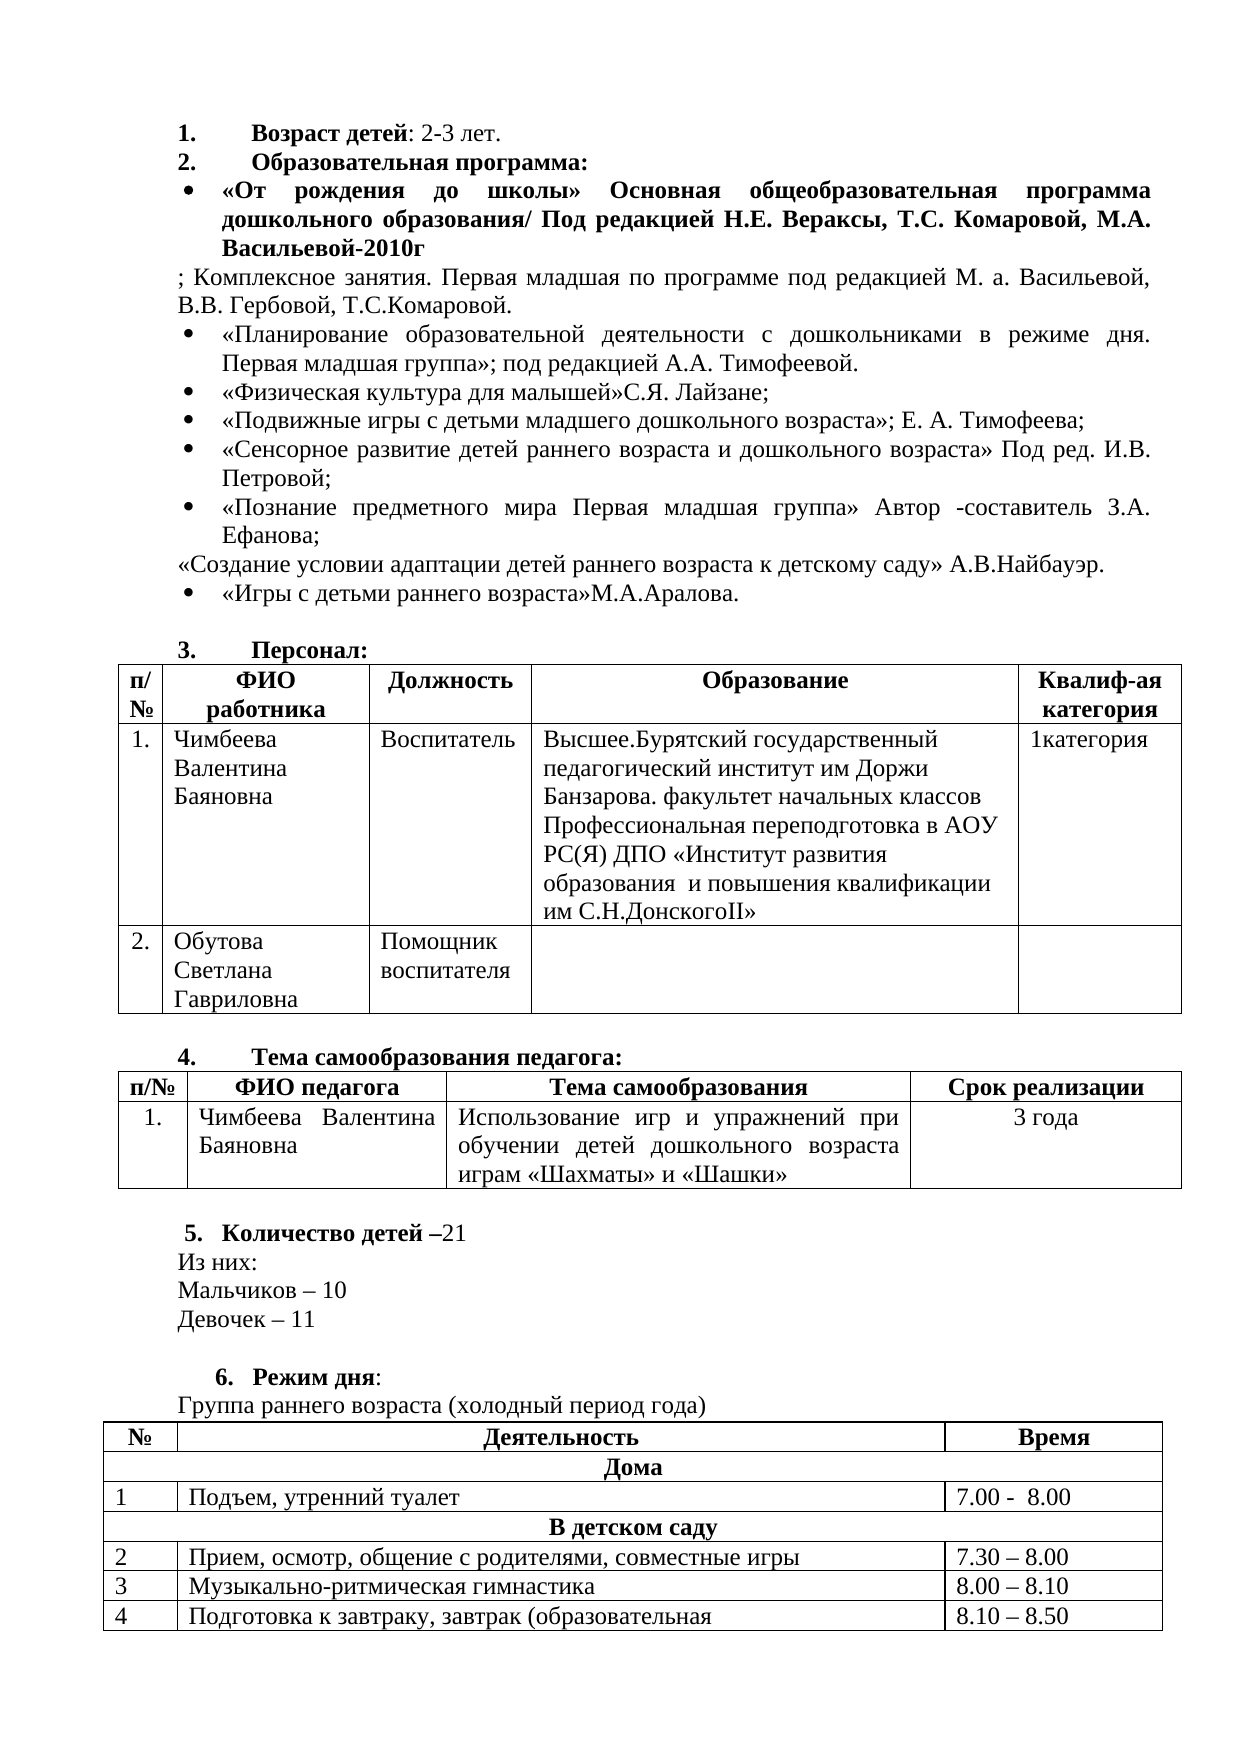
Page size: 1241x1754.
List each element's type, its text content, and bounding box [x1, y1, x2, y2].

table_cell Воспитатель [370, 724, 531, 925]
table_cell 7.00 - 8.00 [946, 1482, 1162, 1511]
table_cell В детском саду [104, 1512, 1162, 1541]
table_cell 2. [119, 926, 162, 1012]
table_header Образование [532, 665, 1018, 723]
table_cell [1019, 926, 1181, 1012]
text Из них: [177, 1247, 1152, 1275]
list «Сенсорное развитие детей раннего возраста и дошкольного возраста» Под ред. И.В. Петровой; [184, 434, 1152, 492]
list «Игры с детьми раннего возраста»М.А.Аралова. [184, 578, 1152, 607]
text Мальчиков – 10 [177, 1275, 1152, 1304]
table_cell 1категория [1019, 724, 1181, 925]
list «Подвижные игры с детьми младшего дошкольного возраста»; Е. А. Тимофеева; [184, 406, 1152, 434]
table_cell Высшее.Бурятский государственный педагогический институт им Доржи Банзарова. факультет начальных классов Профессиональная переподготовка в АОУ РС(Я) ДПО «Институт развития образования и повышения квалификации им С.Н.ДонскогоII» [532, 724, 1018, 925]
table_cell [532, 926, 1018, 1012]
table_cell Обутова Светлана Гавриловна [163, 926, 369, 1012]
table_cell 3 [104, 1571, 177, 1600]
table_cell 3 года [911, 1102, 1181, 1188]
list Режим дня: [215, 1362, 1152, 1390]
list «Планирование образовательной деятельности с дошкольниками в режиме дня. Первая младшая группа»; под редакцией А.А. Тимофеевой. [184, 319, 1152, 377]
table_header Квалиф-ая категория [1019, 665, 1181, 723]
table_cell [178, 1601, 944, 1630]
table_cell Прием, осмотр, общение с родителями, совместные игры [178, 1542, 944, 1570]
list «Познание предметного мира Первая младшая группа» Автор -составитель З.А. Ефанова; [184, 492, 1152, 549]
table_header п/№ [119, 1072, 187, 1101]
table_header ФИО работника [163, 665, 369, 723]
table_header Срок реализации [911, 1072, 1181, 1101]
list «Физическая культура для малышей»С.Я. Лайзане; [184, 377, 1152, 406]
list Возраст детей: 2-3 лет. [177, 118, 1152, 147]
table_cell Использование игр и упражнений при обучении детей дошкольного возраста играм «Шахматы» и «Шашки» [447, 1102, 910, 1188]
list «От рождения до школы» Основная общеобразовательная программа дошкольного образования/ Под редакцией Н.Е. Вераксы, Т.С. Комаровой, М.А. Васильевой-2010г [184, 176, 1152, 262]
table_header № [104, 1423, 177, 1451]
table_cell Чимбеева Валентина Баяновна [188, 1102, 446, 1188]
table_header Тема самообразования [447, 1072, 910, 1101]
table_cell 8.00 – 8.10 [946, 1571, 1162, 1600]
table_header ФИО педагога [188, 1072, 446, 1101]
table_header Должность [370, 665, 531, 723]
table_cell Помощник воспитателя [370, 926, 531, 1012]
table_header Время [946, 1423, 1162, 1451]
table_header Деятельность [178, 1423, 944, 1451]
table_cell Подъем, утренний туалет [178, 1482, 944, 1511]
table_cell Дома [104, 1452, 1162, 1481]
list Количество детей –21 [184, 1218, 1152, 1247]
text «Создание условии адаптации детей раннего возраста к детскому саду» А.В.Найбауэр. [177, 549, 1152, 578]
list Персонал: [177, 636, 1152, 664]
table_cell Чимбеева Валентина Баяновна [163, 724, 369, 925]
table_cell 7.30 – 8.00 [946, 1542, 1162, 1570]
list Образовательная программа: [177, 147, 1152, 176]
text ; Комплексное занятия. Первая младшая по программе под редакцией М. а. Васильевой, В.В. Гербовой, Т.С.Комаровой. [177, 262, 1152, 319]
text Группа раннего возраста (холодный период года) [177, 1390, 1152, 1419]
table_cell 4 [104, 1601, 177, 1630]
table_cell 1. [119, 724, 162, 925]
list Тема самообразования педагога: [177, 1042, 1152, 1071]
table_cell 8.10 – 8.50 [946, 1601, 1162, 1630]
table_cell 1 [104, 1482, 177, 1511]
table_cell 2 [104, 1542, 177, 1570]
table_cell Музыкально-ритмическая гимнастика [178, 1571, 944, 1600]
text Девочек – 11 [177, 1304, 1152, 1333]
table_cell 1. [119, 1102, 187, 1188]
table_header п/№ [119, 665, 162, 723]
